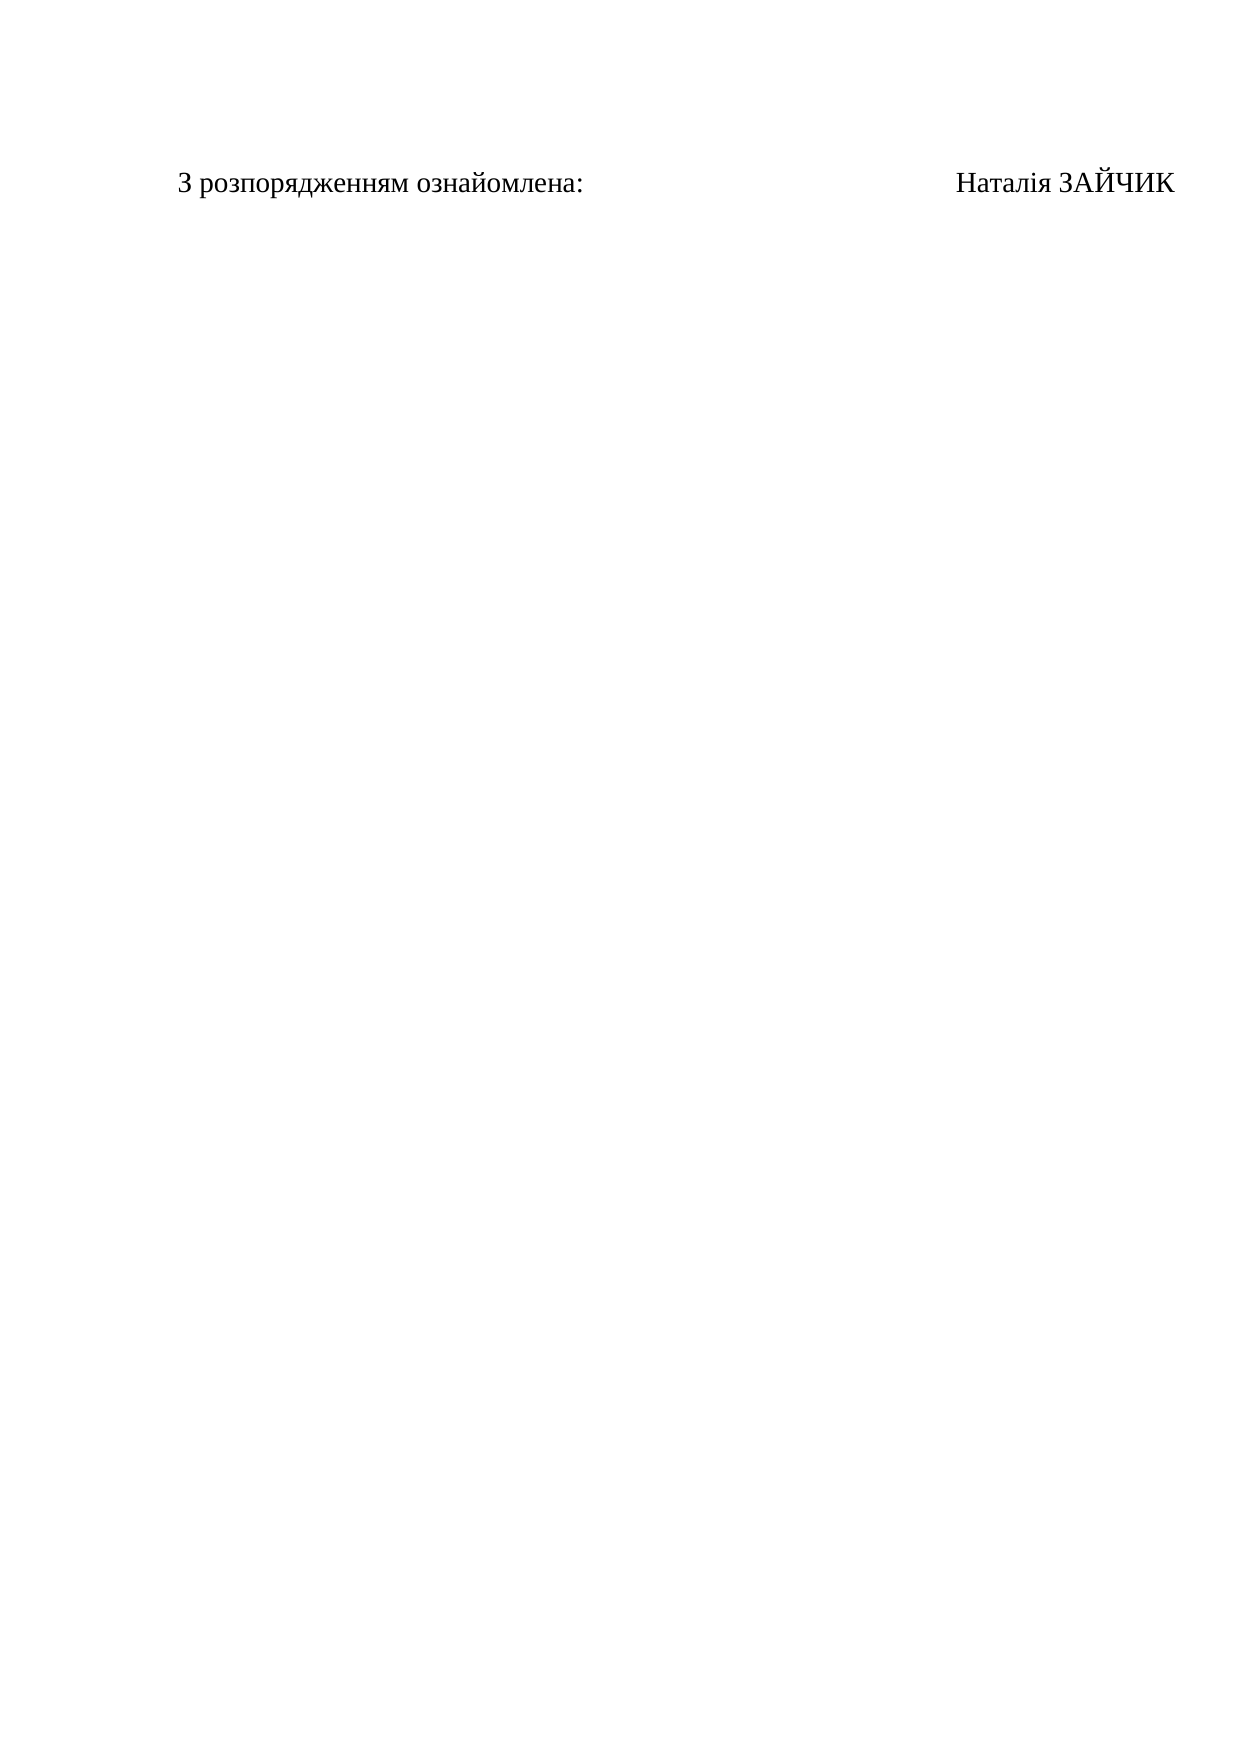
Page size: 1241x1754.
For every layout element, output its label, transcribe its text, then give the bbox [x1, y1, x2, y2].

text З розпорядженням ознайомлена: Наталія ЗАЙЧИК [177, 165, 1181, 198]
